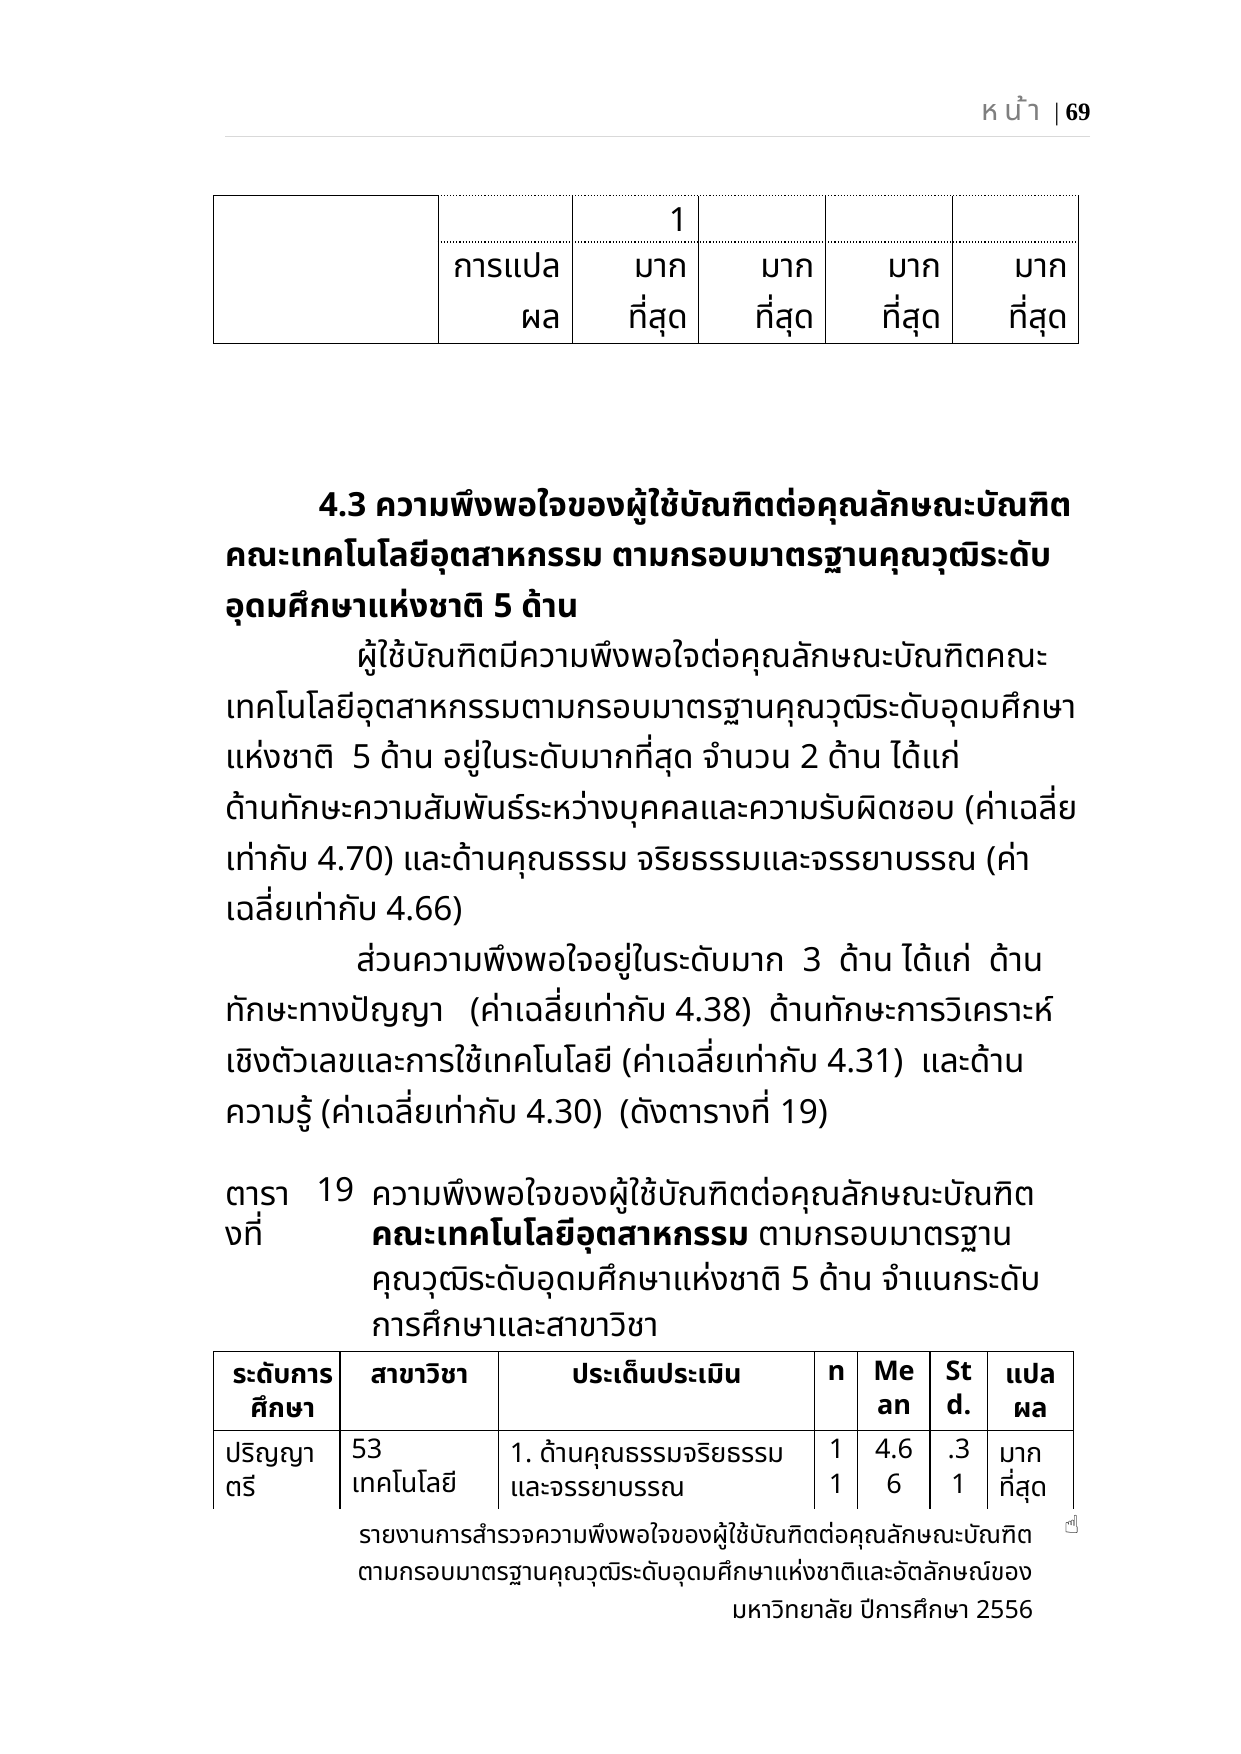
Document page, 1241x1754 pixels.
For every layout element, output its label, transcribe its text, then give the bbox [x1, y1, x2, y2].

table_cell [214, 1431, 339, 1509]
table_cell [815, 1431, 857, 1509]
text ส่วนความพึงพอใจอยู่ในระดับมาก 3 ด้าน ได้แก่ ด้านทักษะทางปัญญา (ค่าเฉลี่ยเท่ากับ 4.38) ด้านทักษะการวิเคราะห์เชิงตัวเลขและการใช้เทคโนโลยี (ค่าเฉลี่ยเท่ากับ 4.31) และด้านความรู้ (ค่าเฉลี่ยเท่ากับ 4.30) (ดังตารางที่ 19) [225, 936, 1090, 1138]
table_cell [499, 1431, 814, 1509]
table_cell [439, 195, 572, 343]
text ผู้ใช้บัณฑิตมีความพึงพอใจต่อคุณลักษณะบัณฑิตคณะเทคโนโลยีอุตสาหกรรมตามกรอบมาตรฐานคุณวุฒิระดับอุดมศึกษาแห่งชาติ 5 ด้าน อยู่ในระดับมากที่สุด จำนวน 2 ด้าน ได้แก่ ด้านทักษะความสัมพันธ์ระหว่างบุคคลและความรับผิดชอบ (ค่าเฉลี่ยเท่ากับ 4.70) และด้านคุณธรรม จริยธรรมและจรรยาบรรณ (ค่าเฉลี่ยเท่ากับ 4.66) [225, 632, 1090, 936]
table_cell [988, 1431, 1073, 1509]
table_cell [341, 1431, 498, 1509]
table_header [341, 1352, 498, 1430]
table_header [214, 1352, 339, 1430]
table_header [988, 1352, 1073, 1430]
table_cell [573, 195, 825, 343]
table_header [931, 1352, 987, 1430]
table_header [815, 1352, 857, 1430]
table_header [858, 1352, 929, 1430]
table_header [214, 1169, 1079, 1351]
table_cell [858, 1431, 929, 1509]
text 4.3 ความพึงพอใจของผู้ใช้บัณฑิตต่อคุณลักษณะบัณฑิตคณะเทคโนโลยีอุตสาหกรรม ตามกรอบมาตรฐานคุณวุฒิระดับอุดมศึกษาแห่งชาติ 5 ด้าน [225, 481, 1090, 632]
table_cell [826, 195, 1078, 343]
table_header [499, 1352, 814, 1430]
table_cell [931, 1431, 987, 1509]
